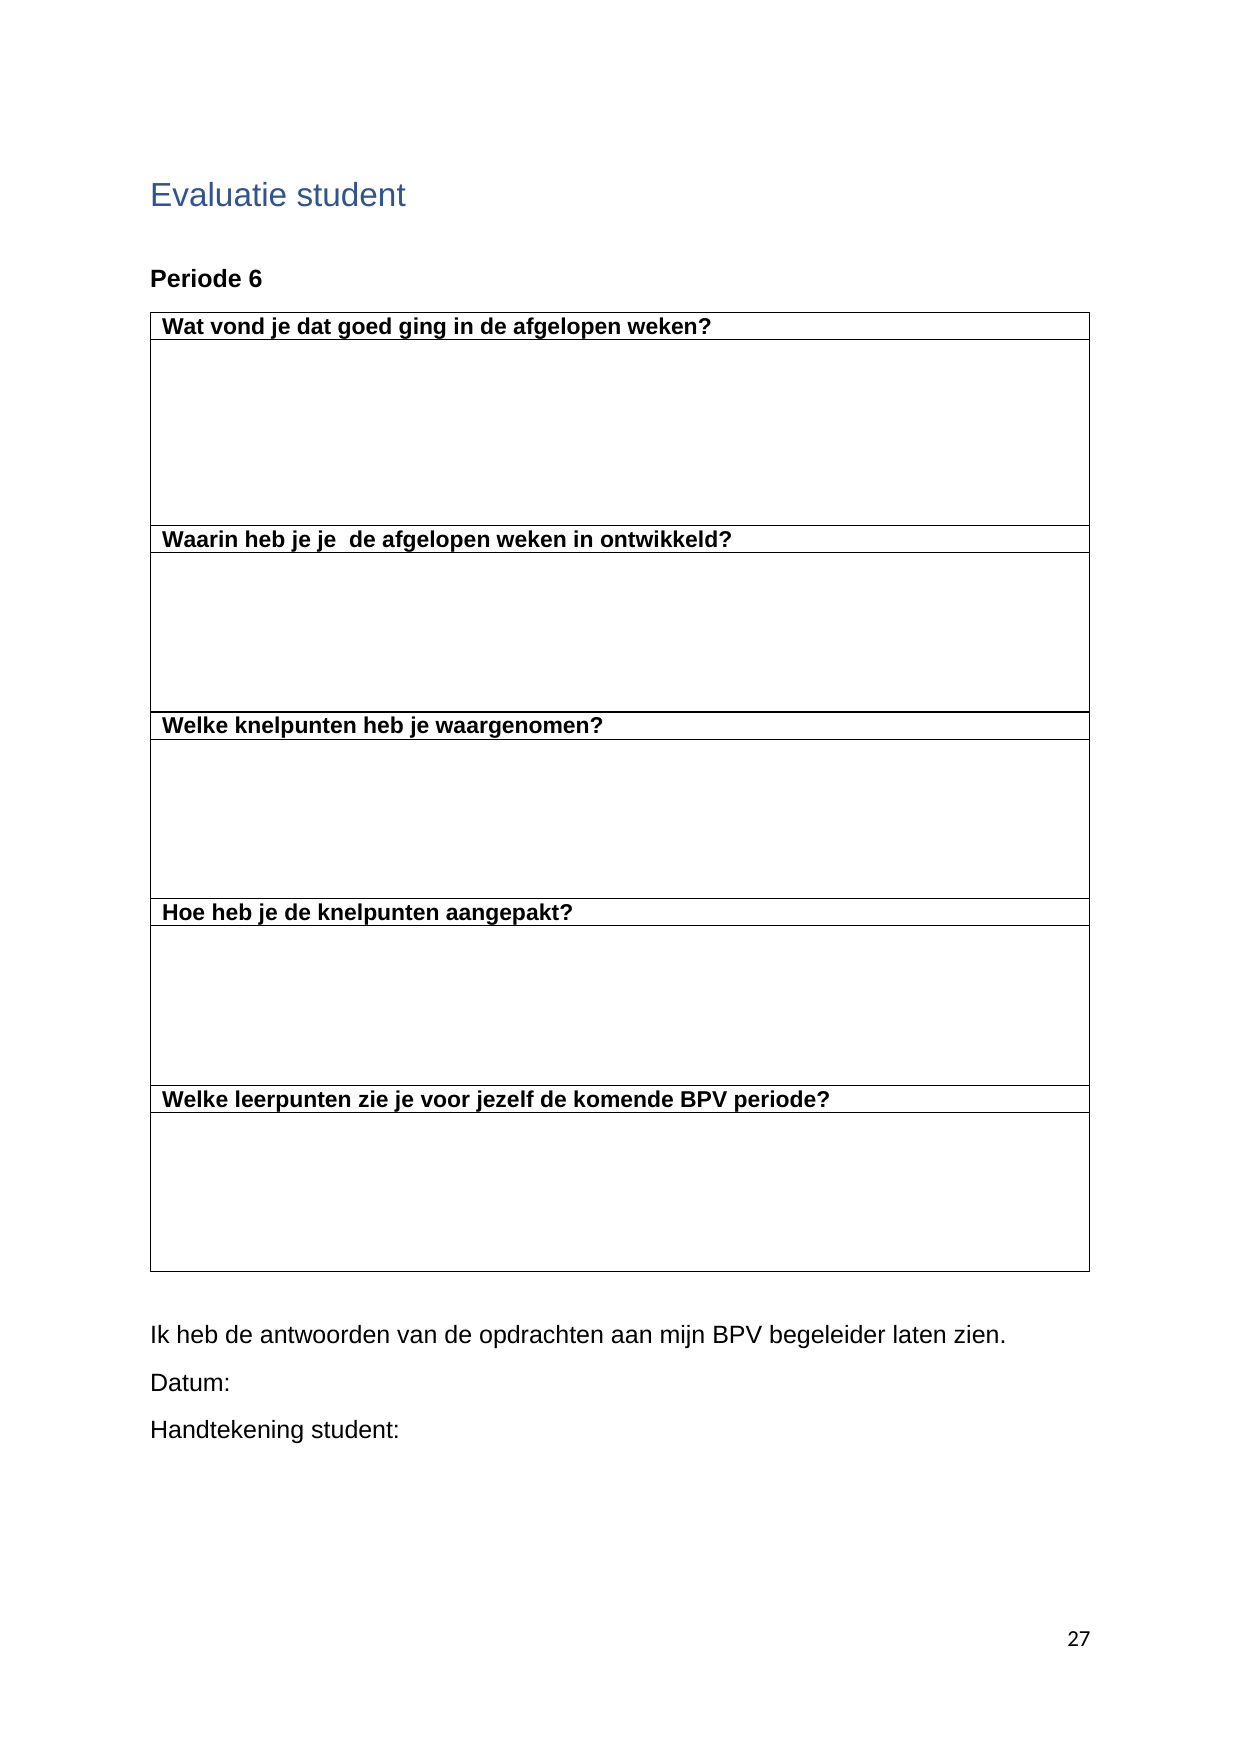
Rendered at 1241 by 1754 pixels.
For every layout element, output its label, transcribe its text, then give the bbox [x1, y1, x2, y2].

table_cell [151, 553, 1089, 711]
table_cell Waarin heb je je de afgelopen weken in ontwikkeld? [151, 526, 1089, 552]
table_cell Welke leerpunten zie je voor jezelf de komende BPV periode? [151, 1086, 1089, 1112]
text Periode 6 [150, 264, 1090, 293]
text Ik heb de antwoorden van de opdrachten aan mijn BPV begeleider laten zien. [150, 1320, 1090, 1348]
text Handtekening student: [150, 1415, 1090, 1444]
subtitle Evaluatie student [150, 175, 1090, 213]
table_cell [151, 1113, 1089, 1271]
table_cell [151, 926, 1089, 1084]
table_cell [151, 340, 1089, 525]
table_header Wat vond je dat goed ging in de afgelopen weken? [151, 313, 1089, 339]
text Datum: [150, 1367, 1090, 1396]
table_cell [151, 740, 1089, 898]
table_cell Welke knelpunten heb je waargenomen? [151, 713, 1089, 739]
table_cell Hoe heb je de knelpunten aangepakt? [151, 899, 1089, 925]
